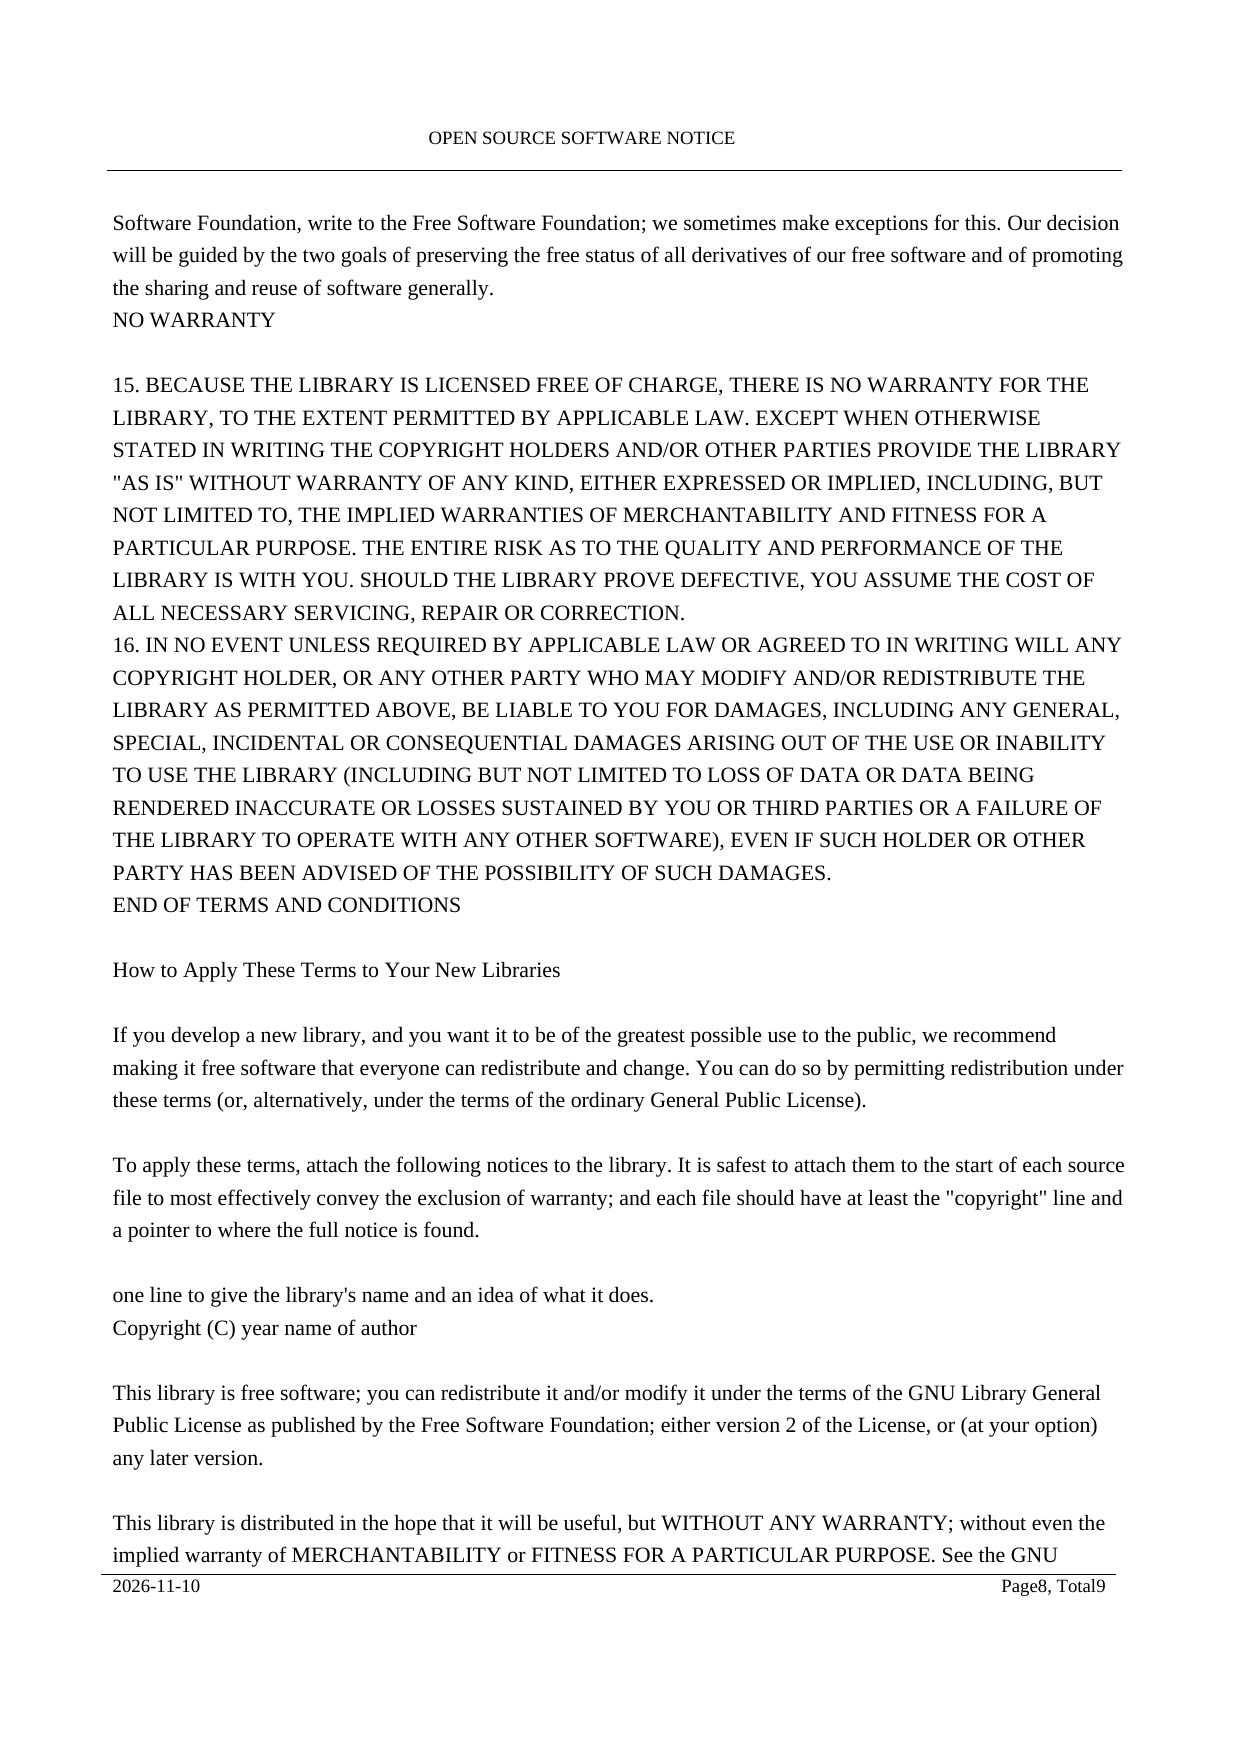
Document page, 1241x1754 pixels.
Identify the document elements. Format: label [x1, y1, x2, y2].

text [112, 206, 1128, 1571]
